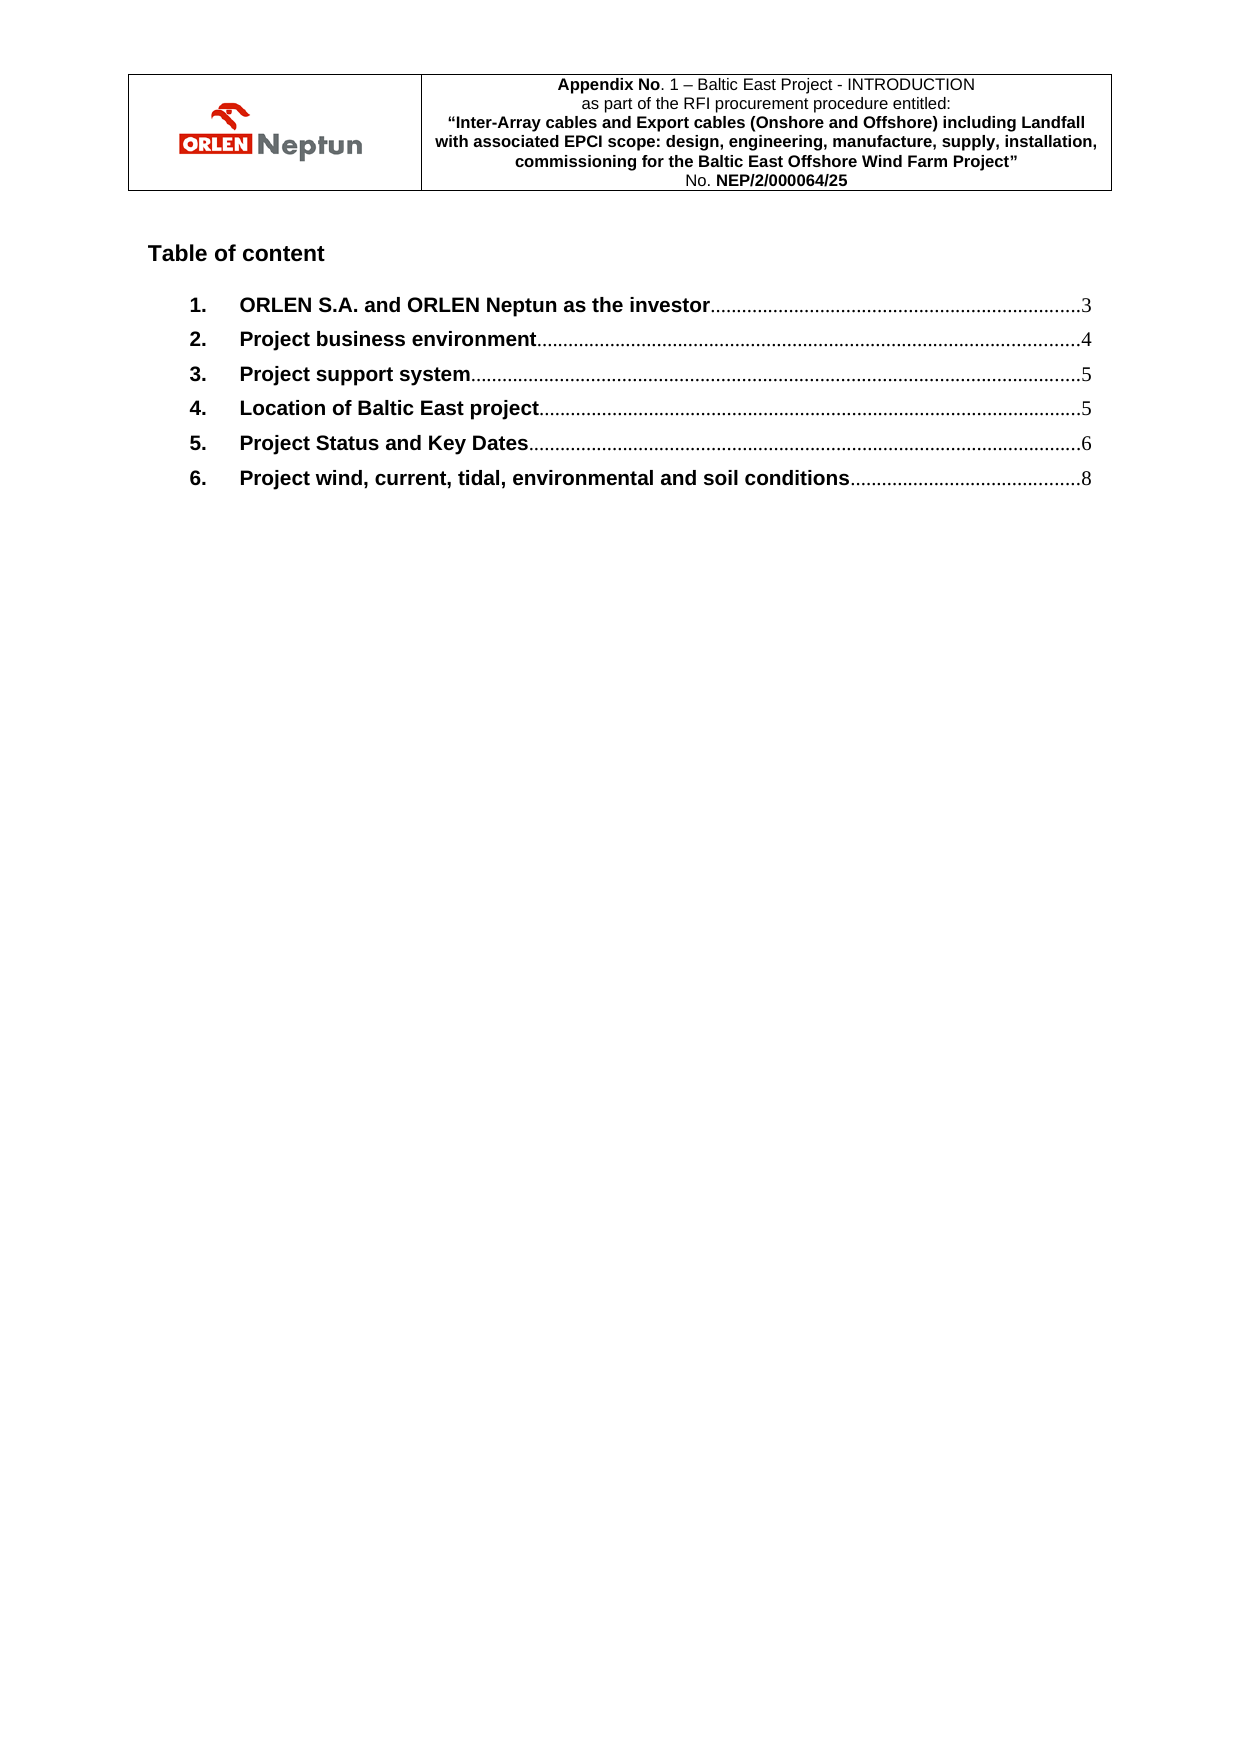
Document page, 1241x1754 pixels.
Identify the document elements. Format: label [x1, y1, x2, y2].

picture [163, 86, 387, 172]
